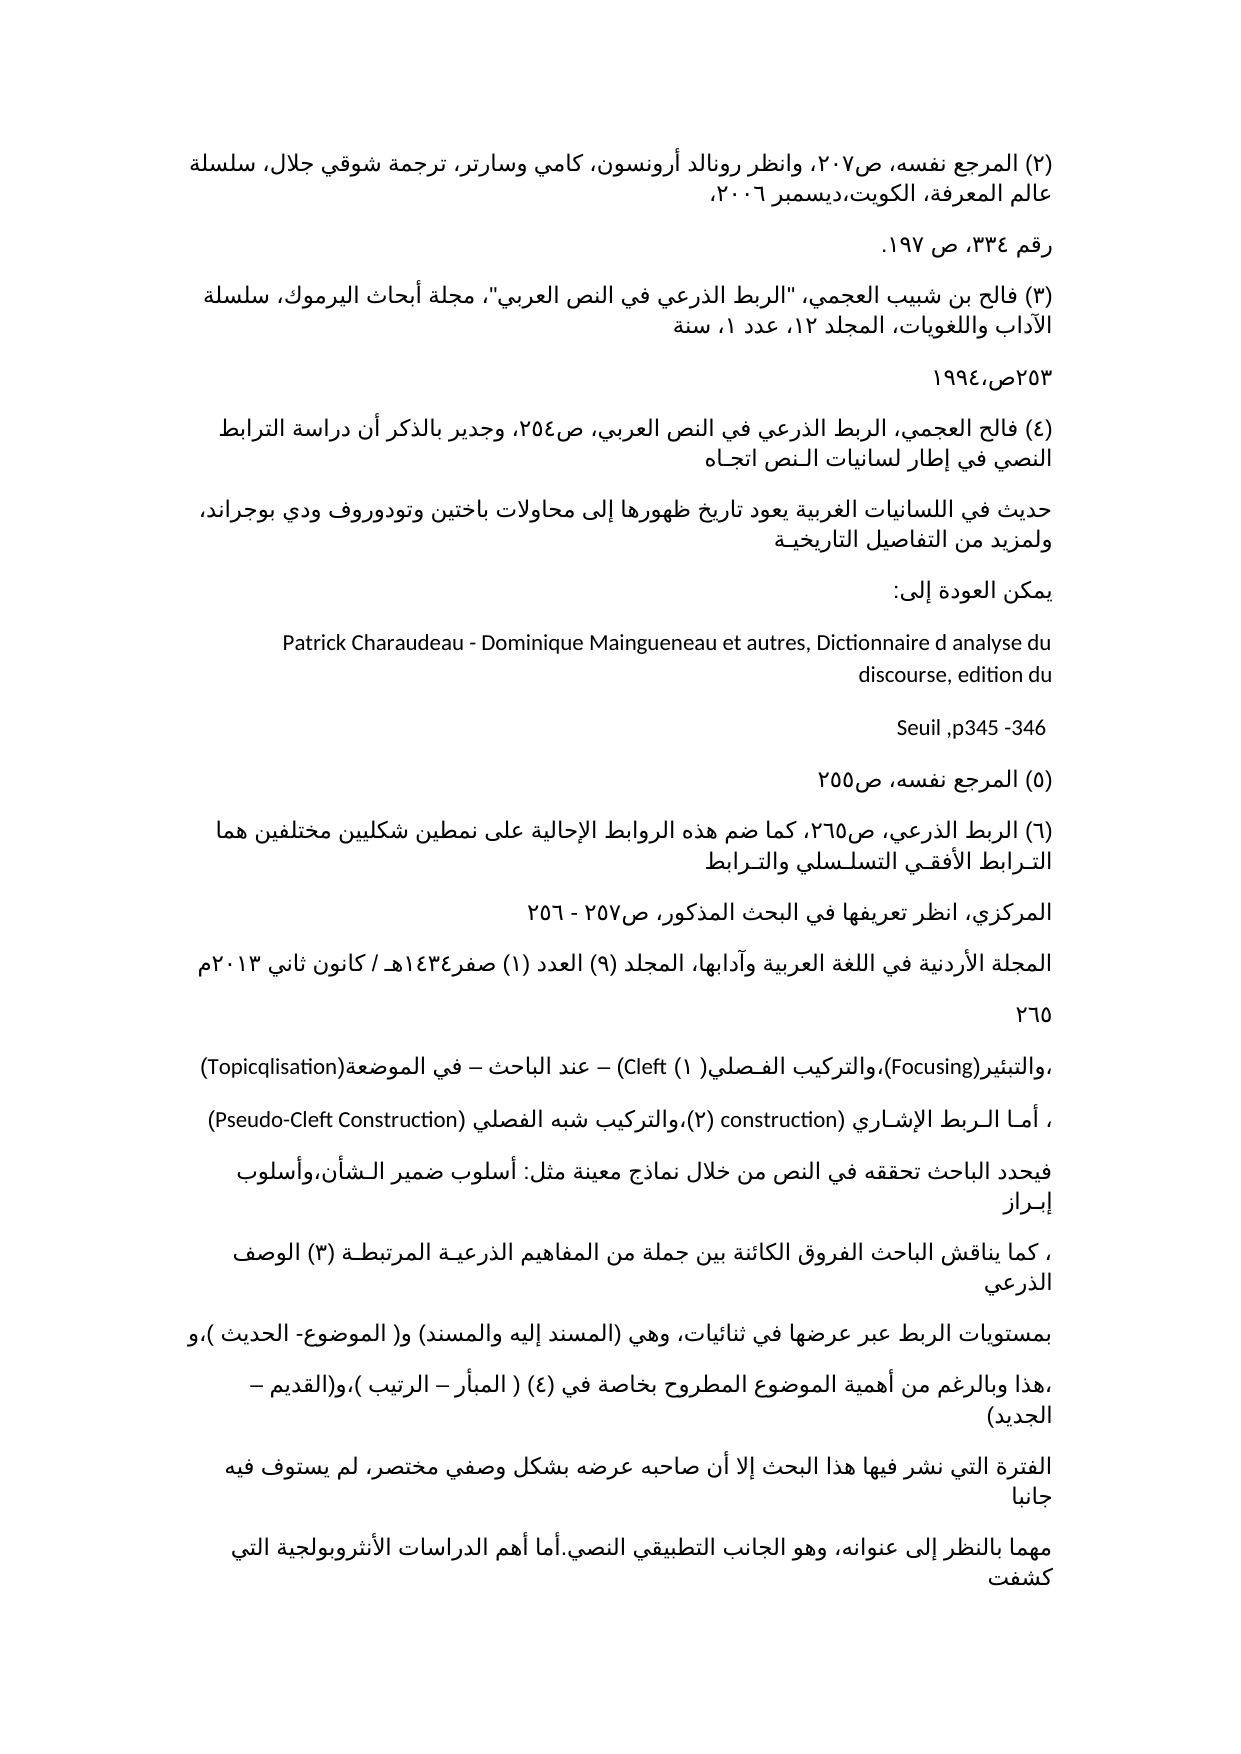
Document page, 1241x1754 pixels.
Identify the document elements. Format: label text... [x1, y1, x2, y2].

text ٢٦٥ [187, 1001, 1053, 1027]
text الفترة التي نشر فيها هذا البحث إلا أن صاحبه عرضه بشكل وصفي مختصر، لم يستوف فيه جانبا [187, 1453, 1053, 1509]
text فيحدد الباحث تحققه في النص من خلال نماذج معينة مثل: أسلوب ضمير الـشأن،وأسلوب إبـراز [187, 1158, 1053, 1214]
text (٤) فالح العجمي، الربط الذرعي في النص العربي، ص٢٥٤، وجدير بالذكر أن دراسة الترابط النصي في إطار لسانيات الـنص اتجـاه [187, 414, 1053, 471]
text (٢) المرجع نفسه، ص٢٠٧، وانظر رونالد أرونسون، كامي وسارتر، ترجمة شوقي جلال، سلسلة عالم المعرفة، الكويت،ديسمبر ٢٠٠٦، [187, 150, 1053, 207]
text يمكن العودة إلى: [187, 577, 1053, 603]
text ،والتبئير(Focusing)،والتركيب الفـصلي( ١) Cleft) – عند الباحث – في الموضعة(Topicqlisation) [187, 1052, 1053, 1080]
text ،هذا وبالرغم من أهمية الموضوع المطروح بخاصة في (٤) ( المبأر – الرتيب )،و(القديم – الجديد) [187, 1371, 1053, 1428]
text ٢٥٣ص،١٩٩٤ [187, 363, 1053, 390]
text (٥) المرجع نفسه، ص٢٥٥ [187, 766, 1053, 793]
text Seuil ,p345 -346 [187, 713, 1053, 741]
text رقم ٣٣٤، ص ١٩٧. [187, 231, 1053, 258]
text مهما بالنظر إلى عنوانه، وهو الجانب التطبيقي النصي.أما أهم الدراسات الأنثروبولجية التي كشفت [187, 1534, 1053, 1590]
text (٦) الربط الذرعي، ص٢٦٥، كما ضم هذه الروابط الإحالية على نمطين شكليين مختلفين هما التـرابط الأفقـي التسلـسلي والتـرابط [187, 817, 1053, 874]
text ، أمـا الـربط الإشـاري (construction (٢)،والتركيب شبه الفصلي (Pseudo-Cleft Construction) [187, 1105, 1053, 1133]
text ، كما يناقش الباحث الفروق الكائنة بين جملة من المفاهيم الذرعيـة المرتبطـة (٣) الوصف الذرعي [187, 1239, 1053, 1296]
text المركزي، انظر تعريفها في البحث المذكور، ص٢٥٧ - ٢٥٦ [187, 899, 1053, 925]
text حديث في اللسانيات الغربية يعود تاريخ ظهورها إلى محاولات باختين وتودوروف ودي بوجراند، ولمزيد من التفاصيل التاريخيـة [187, 496, 1053, 552]
text (٣) فالح بن شبيب العجمي، "الربط الذرعي في النص العربي"، مجلة أبحاث اليرموك، سلسلة الآداب واللغويات، المجلد ١٢، عدد ١، سنة [187, 282, 1053, 339]
text Patrick Charaudeau - Dominique Maingueneau et autres, Dictionnaire d analyse du discourse, edition du [187, 628, 1053, 688]
text المجلة الأردنية في اللغة العربية وآدابها، المجلد (٩) العدد (١) صفر١٤٣٤هـ / كانون ثاني ٢٠١٣م [187, 950, 1053, 976]
text بمستويات الربط عبر عرضها في ثنائيات، وهي (المسند إليه والمسند) و( الموضوع- الحديث )،و [187, 1320, 1053, 1347]
